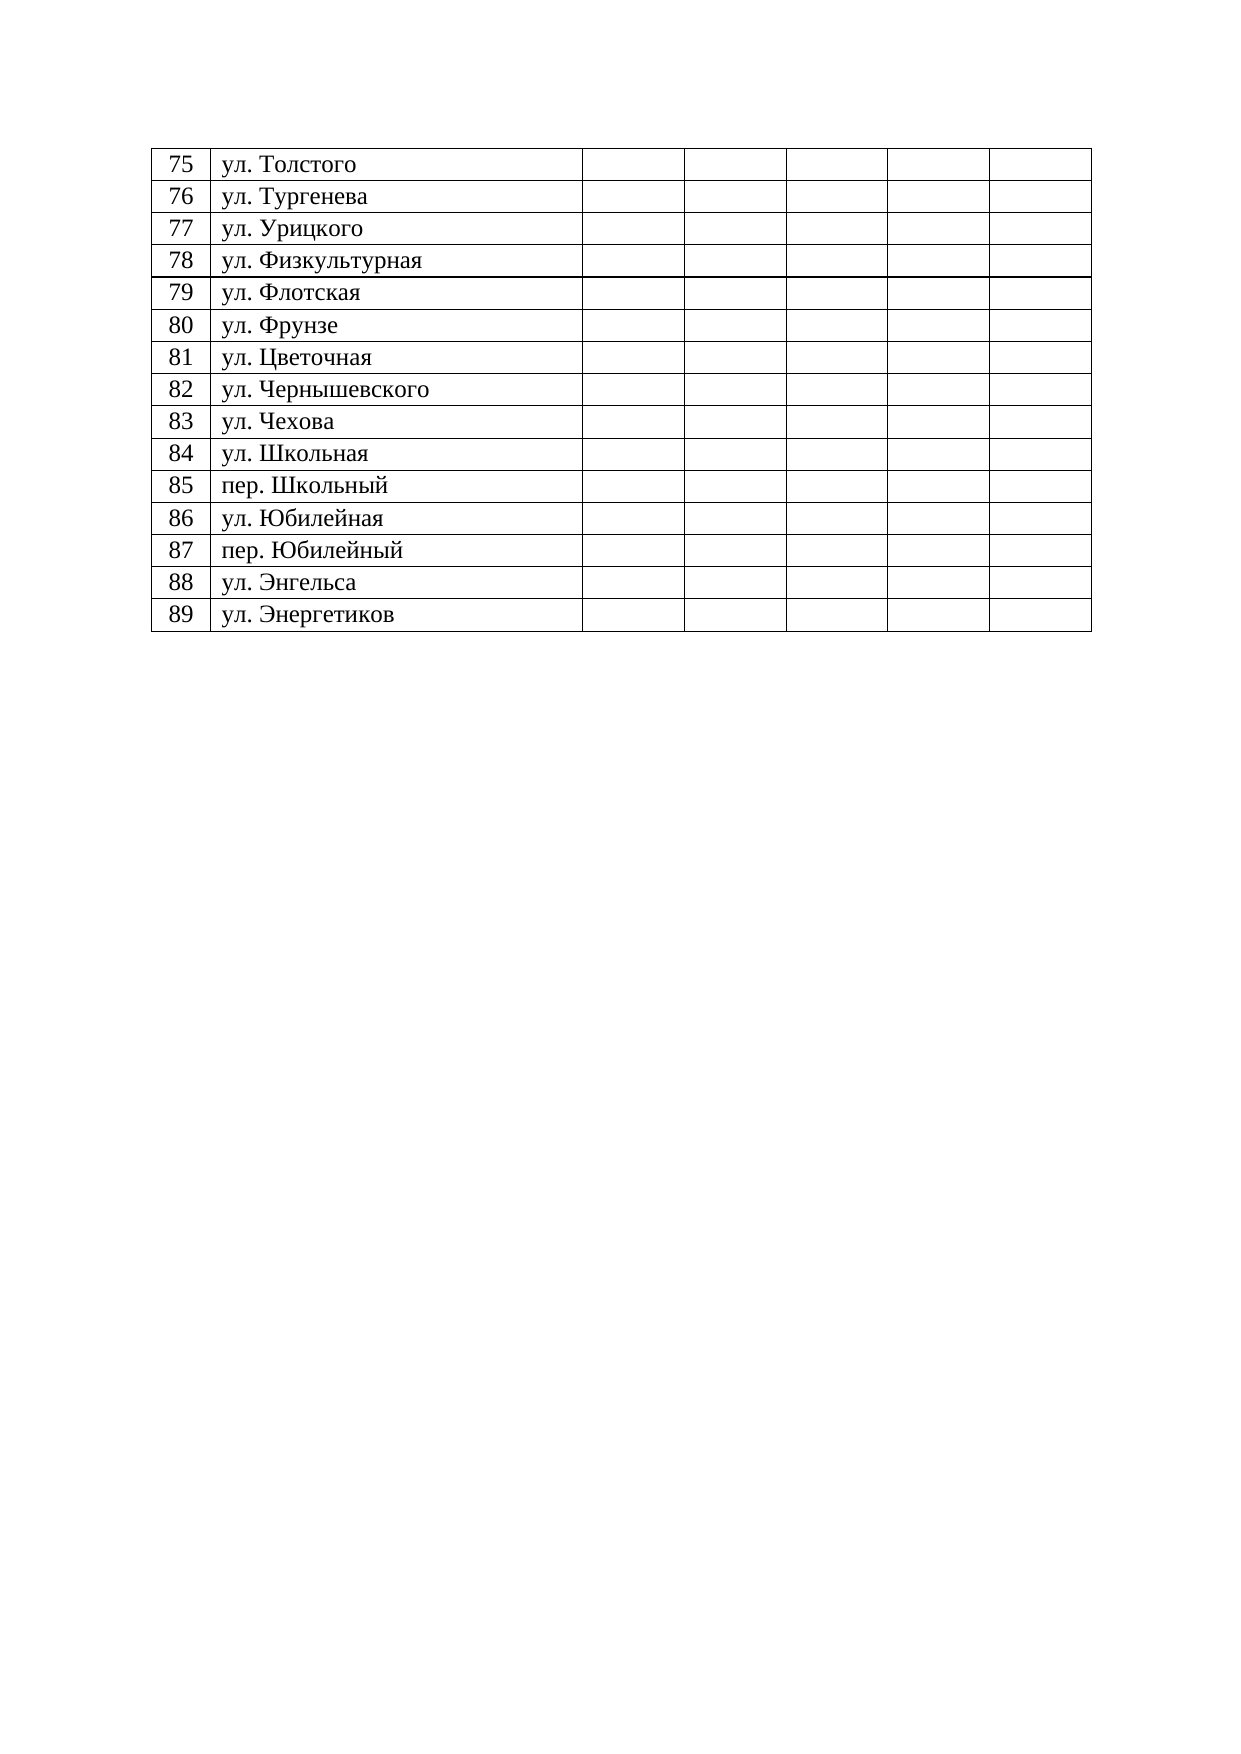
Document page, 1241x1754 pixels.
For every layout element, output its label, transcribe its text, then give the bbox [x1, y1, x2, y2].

table_cell 85 [152, 471, 210, 502]
table_cell 77 [152, 213, 210, 244]
table_cell ул. Урицкого [211, 213, 582, 244]
table_cell [787, 503, 887, 534]
table_cell [685, 149, 786, 180]
table_cell [787, 406, 887, 437]
table_cell [888, 149, 989, 180]
table_cell [685, 213, 786, 244]
table_cell [990, 567, 1091, 598]
table_cell 81 [152, 342, 210, 373]
table_cell [888, 471, 989, 502]
table_cell ул. Тургенева [211, 181, 582, 212]
table_cell 82 [152, 374, 210, 405]
table_cell [888, 278, 989, 309]
table_cell [990, 599, 1091, 631]
table_cell [787, 535, 887, 566]
table_cell ул. Энгельса [211, 567, 582, 598]
table_cell [583, 406, 684, 437]
table_cell [787, 245, 887, 276]
table_cell ул. Чехова [211, 406, 582, 437]
table_cell [685, 406, 786, 437]
table_cell 75 [152, 149, 210, 180]
table_cell [888, 213, 989, 244]
table_cell [583, 567, 684, 598]
table_cell [990, 439, 1091, 469]
table_cell [685, 567, 786, 598]
table_cell 78 [152, 245, 210, 276]
table_cell [787, 181, 887, 212]
table_cell [583, 535, 684, 566]
table_cell [583, 471, 684, 502]
table_cell [990, 245, 1091, 276]
table_cell пер. Школьный [211, 471, 582, 502]
table_cell ул. Цветочная [211, 342, 582, 373]
table_cell ул. Флотская [211, 278, 582, 309]
table_cell [990, 471, 1091, 502]
table_cell [583, 342, 684, 373]
table_cell 89 [152, 599, 210, 631]
table_cell [583, 149, 684, 180]
table_cell 84 [152, 439, 210, 469]
table_cell [685, 503, 786, 534]
table_cell [583, 503, 684, 534]
table_cell [583, 181, 684, 212]
table_cell [888, 181, 989, 212]
table_cell [888, 599, 989, 631]
table_cell ул. Физкультурная [211, 245, 582, 276]
table_cell [888, 406, 989, 437]
table_cell [990, 213, 1091, 244]
table_cell [787, 278, 887, 309]
table_cell ул. Юбилейная [211, 503, 582, 534]
table_cell [888, 567, 989, 598]
table_cell [787, 342, 887, 373]
table_cell ул. Чернышевского [211, 374, 582, 405]
table_cell [990, 406, 1091, 437]
table_cell [685, 374, 786, 405]
table_cell [583, 439, 684, 469]
table_cell [990, 374, 1091, 405]
table_cell [787, 471, 887, 502]
table_cell [787, 567, 887, 598]
table_cell [888, 374, 989, 405]
table_cell [685, 181, 786, 212]
table_cell 88 [152, 567, 210, 598]
table_cell [888, 245, 989, 276]
table_cell [685, 342, 786, 373]
table_cell [583, 310, 684, 341]
table_cell [685, 245, 786, 276]
table_cell [787, 599, 887, 631]
table_cell [787, 374, 887, 405]
table_cell [888, 503, 989, 534]
table_cell [583, 374, 684, 405]
table_cell пер. Юбилейный [211, 535, 582, 566]
table_cell [583, 278, 684, 309]
table_cell 87 [152, 535, 210, 566]
table_cell [787, 213, 887, 244]
table_cell [685, 439, 786, 469]
table_cell [888, 439, 989, 469]
table_cell [888, 535, 989, 566]
table_cell [685, 535, 786, 566]
table_cell [787, 439, 887, 469]
table_cell [583, 599, 684, 631]
table_cell [990, 310, 1091, 341]
table_cell [685, 278, 786, 309]
table_cell ул. Фрунзе [211, 310, 582, 341]
table_cell [990, 181, 1091, 212]
table_cell 86 [152, 503, 210, 534]
table_cell ул. Энергетиков [211, 599, 582, 631]
table_cell ул. Школьная [211, 439, 582, 469]
table_cell [583, 213, 684, 244]
table_cell [685, 471, 786, 502]
table_cell [990, 278, 1091, 309]
table_cell [787, 149, 887, 180]
table_cell 83 [152, 406, 210, 437]
table_cell [685, 599, 786, 631]
table_cell 76 [152, 181, 210, 212]
table_cell [685, 310, 786, 341]
table_cell ул. Толстого [211, 149, 582, 180]
table_cell [990, 342, 1091, 373]
table_cell [990, 503, 1091, 534]
table_cell [583, 245, 684, 276]
table_cell [888, 342, 989, 373]
table_cell [787, 310, 887, 341]
table_cell 80 [152, 310, 210, 341]
table_cell [990, 535, 1091, 566]
table_cell [990, 149, 1091, 180]
table_cell 79 [152, 278, 210, 309]
table_cell [888, 310, 989, 341]
